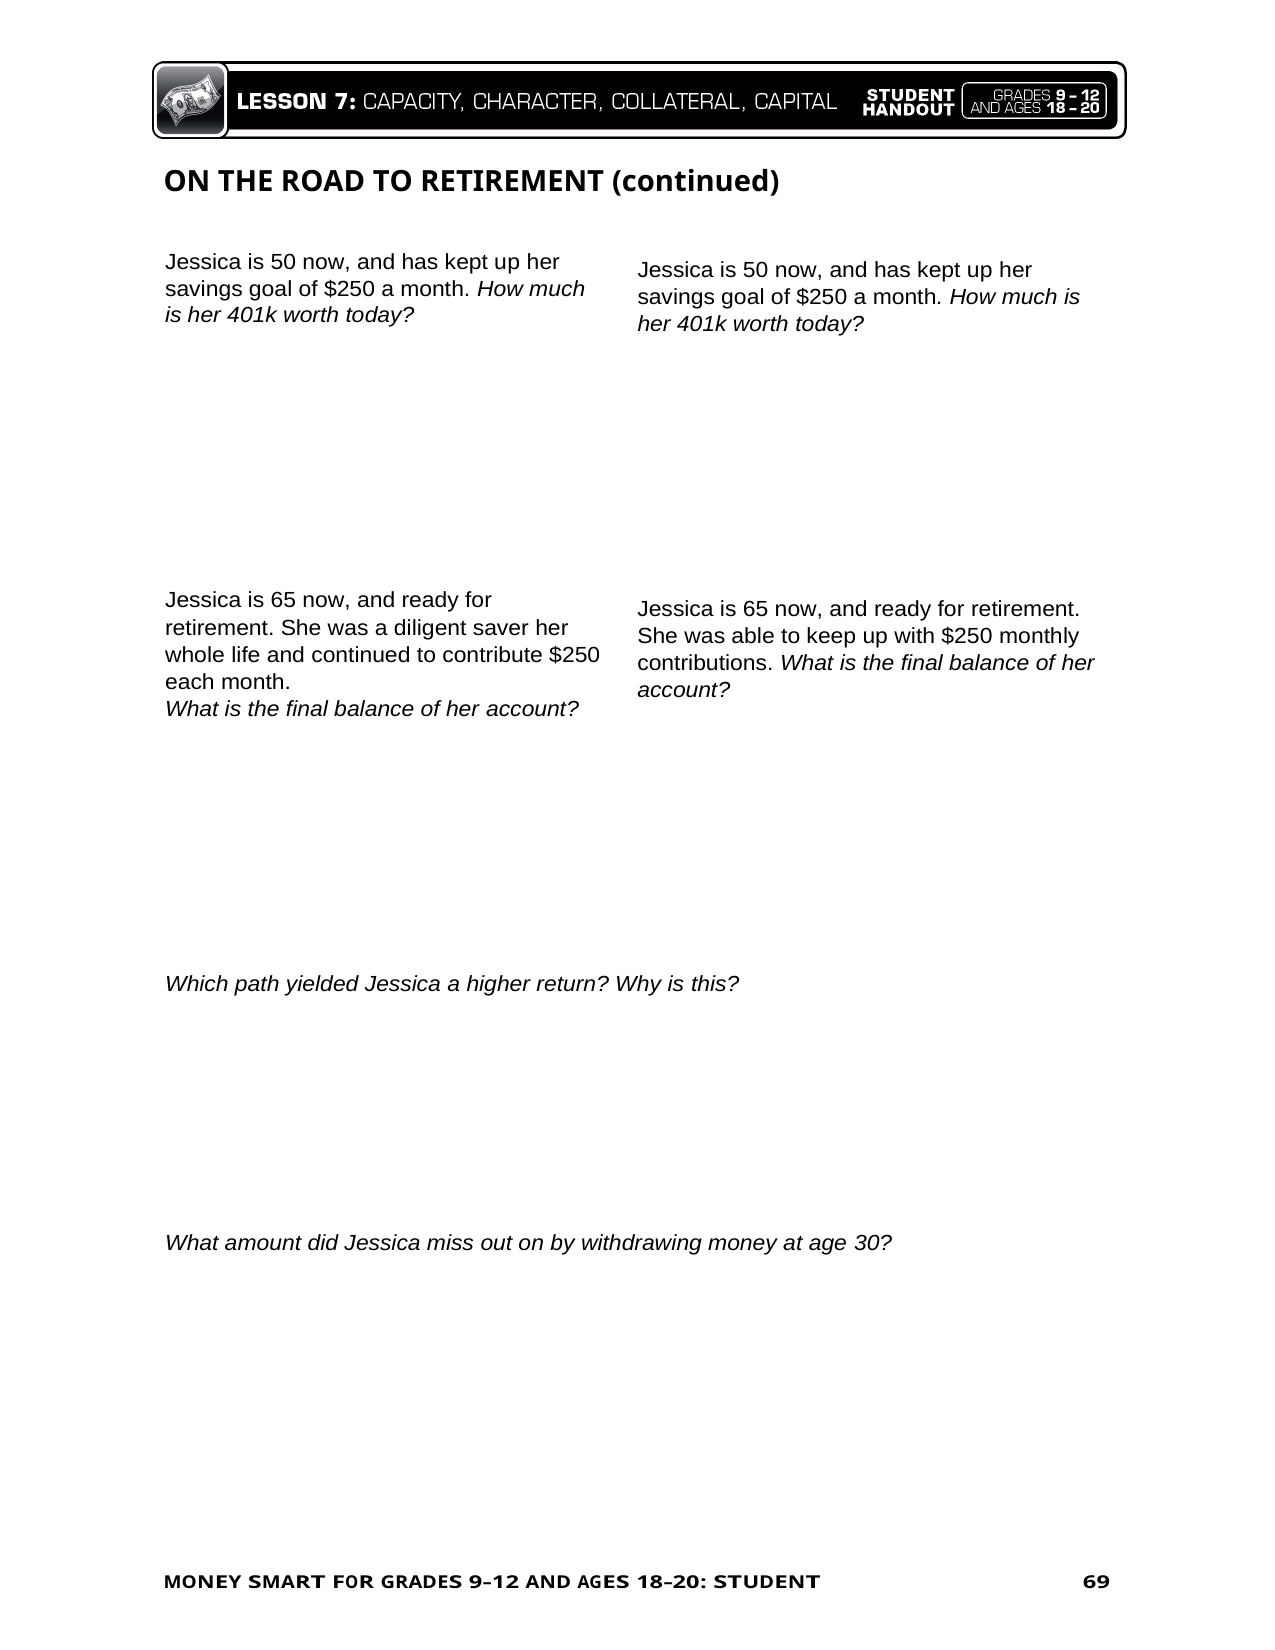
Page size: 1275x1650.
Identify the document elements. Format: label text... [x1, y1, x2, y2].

text Jessica is 65 now, and ready for retirement. She was a diligent saver her whole life and continued to contribute $250 each month. [165, 587, 608, 694]
text What amount did Jessica miss out on by withdrawing money at age 30? [165, 1229, 1139, 1255]
text What is the final balance of her account? [165, 696, 608, 721]
text Jessica is 50 now, and has kept up her savings goal of $250 a month. How much is her 401k worth today? [165, 249, 608, 327]
text Jessica is 50 now, and has kept up her savings goal of $250 a month. How much is her 401k worth today? [637, 257, 1081, 336]
subtitle ON THE ROAD TO RETIREMENT (continued) [163, 160, 1139, 199]
text Jessica is 65 now, and ready for retirement. She was able to keep up with $250 monthly contributions. What is the final balance of her account? [637, 596, 1095, 702]
text Which path yielded Jessica a higher return? Why is this? [165, 971, 1139, 996]
picture [151, 61, 1127, 139]
